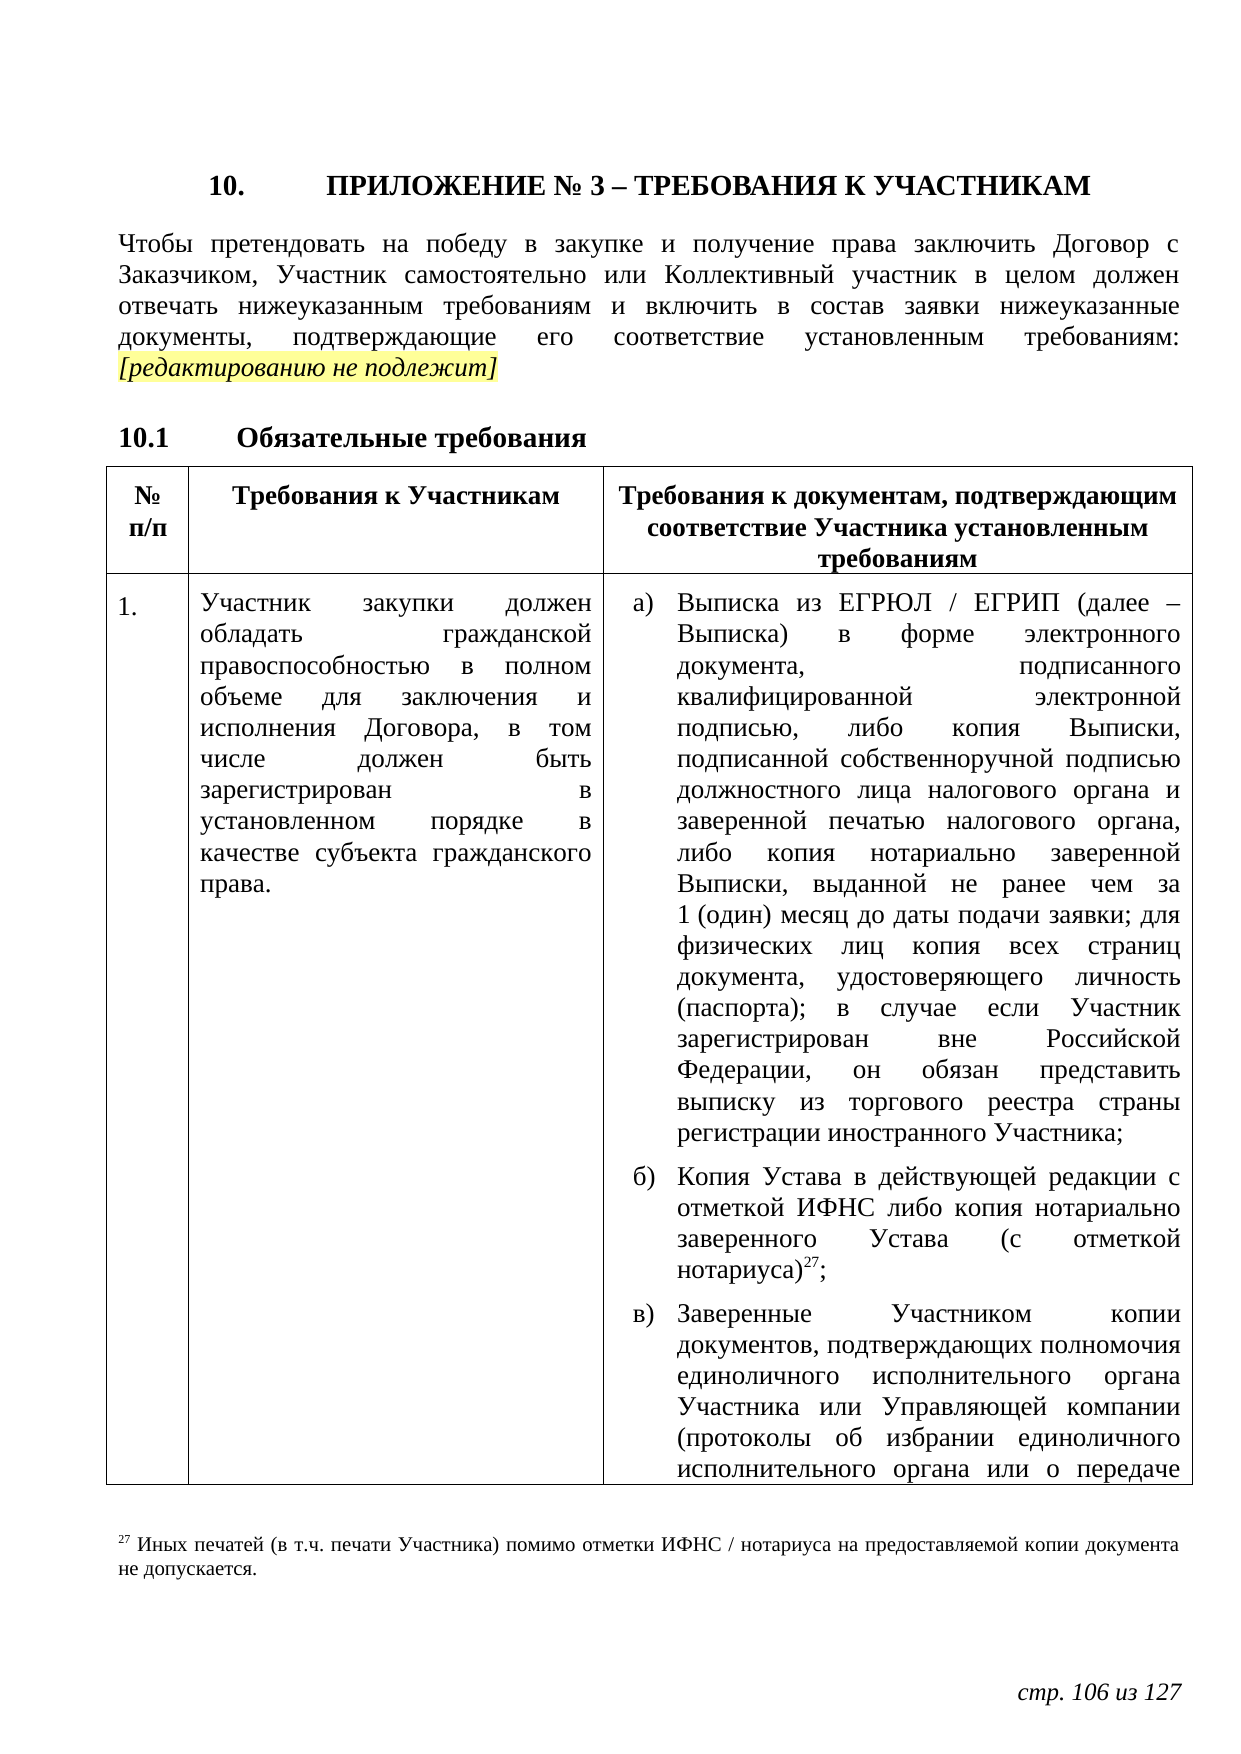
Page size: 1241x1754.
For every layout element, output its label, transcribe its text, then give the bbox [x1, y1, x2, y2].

table_cell [107, 574, 188, 1483]
table_header Требования к документам, подтверждающим соответствие Участника установленным требованиям [604, 467, 1192, 573]
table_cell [189, 574, 603, 1483]
table_header № п/п [107, 467, 188, 573]
text Чтобы претендовать на победу в закупке и получение права заключить Договор с Заказчиком, Участник самостоятельно или Коллективный участник в целом должен отвечать нижеуказанным требованиям и включить в состав заявки нижеуказанные документы, подтверждающие его соответствие установленным требованиям: [редактированию не подлежит] [118, 227, 1181, 382]
subtitle ПРИЛОЖЕНИЕ № 3 – ТРЕБОВАНИЯ К УЧАСТНИКАМ [118, 168, 1181, 202]
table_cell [604, 574, 1192, 1483]
table_header Требования к Участникам [189, 467, 603, 573]
subtitle Обязательные требования [118, 420, 1181, 453]
